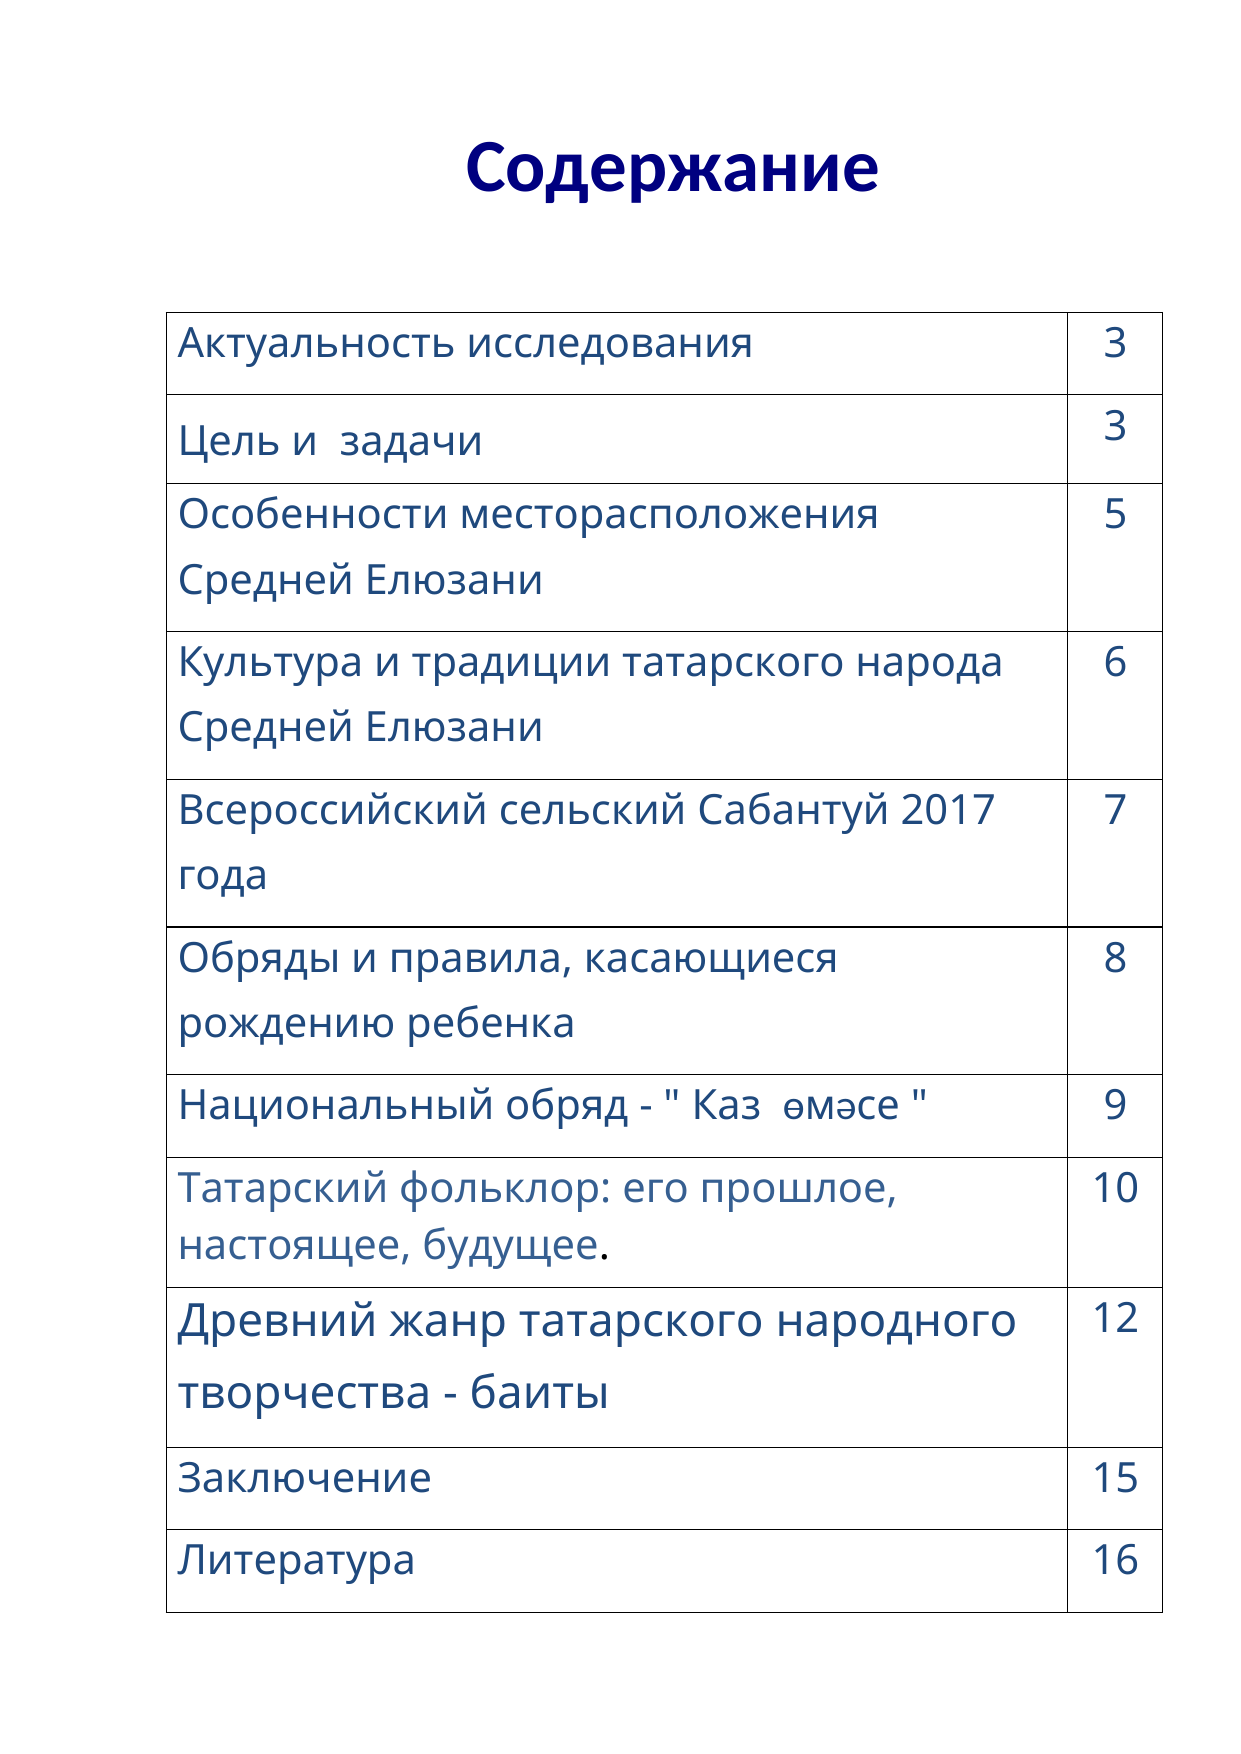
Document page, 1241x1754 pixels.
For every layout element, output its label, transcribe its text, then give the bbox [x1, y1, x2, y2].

table_cell Литература [167, 1530, 1067, 1612]
table_cell 6 [1068, 632, 1162, 779]
table_header 3 [1068, 313, 1162, 394]
table_header Актуальность исследования [167, 313, 1067, 394]
table_cell Всероссийский сельский Сабантуй 2017 года [167, 780, 1067, 926]
table_cell 15 [1068, 1448, 1162, 1529]
table_cell 10 [1068, 1158, 1162, 1287]
table_cell Национальный обряд - " Каз өмәсе " [167, 1075, 1067, 1157]
table_cell 9 [1068, 1075, 1162, 1157]
table_cell Обряды и правила, касающиеся рождению ребенка [167, 928, 1067, 1074]
table_cell Заключение [167, 1448, 1067, 1529]
table_cell 7 [1068, 780, 1162, 926]
table_cell 12 [1068, 1288, 1162, 1447]
table_cell Цель и задачи [167, 395, 1067, 483]
table_cell Татарский фольклор: его прошлое, настоящее, будущее. [167, 1158, 1067, 1287]
table_cell 5 [1068, 484, 1162, 631]
table_cell 3 [1068, 395, 1162, 483]
table_cell Культура и традиции татарского народа Средней Елюзани [167, 632, 1067, 779]
text Содержание [177, 118, 1152, 210]
table_cell 8 [1068, 928, 1162, 1074]
table_cell Древний жанр татарского народного творчества - баиты [167, 1288, 1067, 1447]
table_cell Особенности месторасположения Средней Елюзани [167, 484, 1067, 631]
table_cell 16 [1068, 1530, 1162, 1612]
